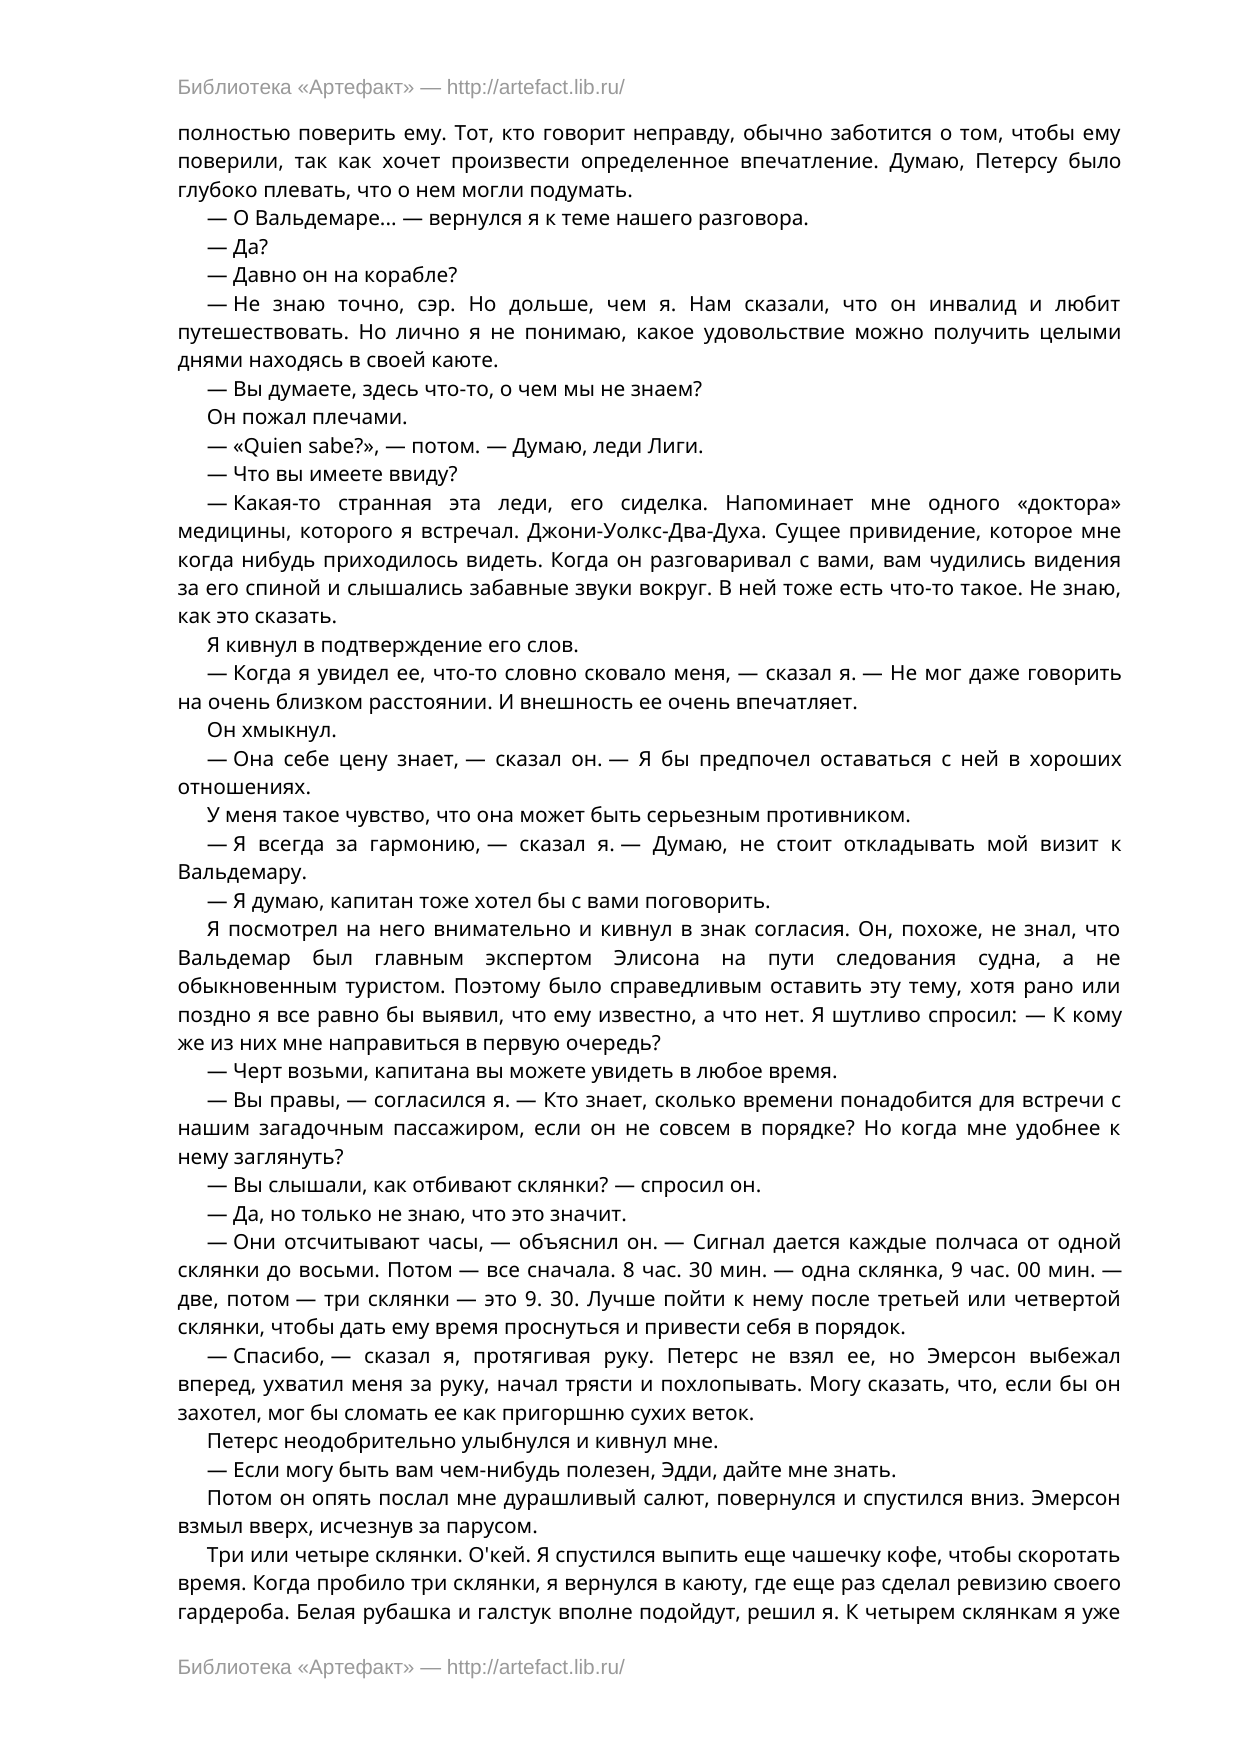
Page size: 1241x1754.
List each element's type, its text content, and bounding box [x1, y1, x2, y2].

text — Я думаю, капитан тоже хотел бы с вами поговорить. [177, 886, 1122, 914]
text Он пожал плечами. [177, 402, 1122, 431]
text — Вы слышали, как отбивают склянки? — спросил он. [177, 1170, 1122, 1199]
text Я посмотрел на него внимательно и кивнул в знак согласия. Он, похоже, не знал, что Вальдемар был главным экспертом Элисона на пути следования судна, а не обыкновенным туристом. Поэтому было справедливым оставить эту тему, хотя рано или поздно я все равно бы выявил, что ему известно, а что нет. Я шутливо спросил: — К кому же из них мне направиться в первую очередь? [177, 914, 1122, 1057]
text — О Вальдемаре... — вернулся я к теме нашего разговора. [177, 203, 1122, 232]
text У меня такое чувство, что она может быть серьезным противником. [177, 801, 1122, 829]
text — Если могу быть вам чем-нибудь полезен, Эдди, дайте мне знать. [177, 1455, 1122, 1483]
text — Они отсчитывают часы, — объяснил он. — Сигнал дается каждые полчаса от одной склянки до восьми. Потом — все сначала. 8 час. 30 мин. — одна склянка, 9 час. 00 мин. — две, потом — три склянки — это 9. 30. Лучше пойти к нему после третьей или четвертой склянки, чтобы дать ему время проснуться и привести себя в порядок. [177, 1227, 1122, 1341]
text Я кивнул в подтверждение его слов. [177, 630, 1122, 658]
text — Черт возьми, капитана вы можете увидеть в любое время. [177, 1057, 1122, 1085]
text — Давно он на корабле? [177, 260, 1122, 289]
text — Вы правы, — согласился я. — Кто знает, сколько времени понадобится для встречи с нашим загадочным пассажиром, если он не совсем в порядке? Но когда мне удобнее к нему заглянуть? [177, 1085, 1122, 1170]
text — Да, но только не знаю, что это значит. [177, 1199, 1122, 1227]
text — Какая-то странная эта леди, его сиделка. Напоминает мне одного «доктора» медицины, которого я встречал. Джони-Уолкс-Два-Духа. Сущее привидение, которое мне когда нибудь приходилось видеть. Когда он разговаривал с вами, вам чудились видения за его спиной и слышались забавные звуки вокруг. В ней тоже есть что-то такое. Не знаю, как это сказать. [177, 488, 1122, 630]
text — Спасибо, — сказал я, протягивая руку. Петерс не взял ее, но Эмерсон выбежал вперед, ухватил меня за руку, начал трясти и похлопывать. Могу сказать, что, если бы он захотел, мог бы сломать ее как пригоршню сухих веток. [177, 1341, 1122, 1426]
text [177, 118, 1122, 203]
text — «Quien sabe?», — потом. — Думаю, леди Лиги. [177, 431, 1122, 459]
text — Да? [177, 232, 1122, 260]
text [177, 1540, 1122, 1625]
text — Вы думаете, здесь что-то, о чем мы не знаем? [177, 374, 1122, 402]
text — Она себе цену знает, — сказал он. — Я бы предпочел оставаться с ней в хороших отношениях. [177, 744, 1122, 801]
text — Когда я увидел ее, что-то словно сковало меня, — сказал я. — Не мог даже говорить на очень близком расстоянии. И внешность ее очень впечатляет. [177, 658, 1122, 715]
text — Не знаю точно, сэр. Но дольше, чем я. Нам сказали, что он инвалид и любит путешествовать. Но лично я не понимаю, какое удовольствие можно получить целыми днями находясь в своей каюте. [177, 289, 1122, 374]
text Он хмыкнул. [177, 715, 1122, 744]
text — Я всегда за гармонию, — сказал я. — Думаю, не стоит откладывать мой визит к Вальдемару. [177, 829, 1122, 886]
text — Что вы имеете ввиду? [177, 459, 1122, 488]
text Потом он опять послал мне дурашливый салют, повернулся и спустился вниз. Эмерсон взмыл вверх, исчезнув за парусом. [177, 1483, 1122, 1540]
text Петерс неодобрительно улыбнулся и кивнул мне. [177, 1426, 1122, 1455]
